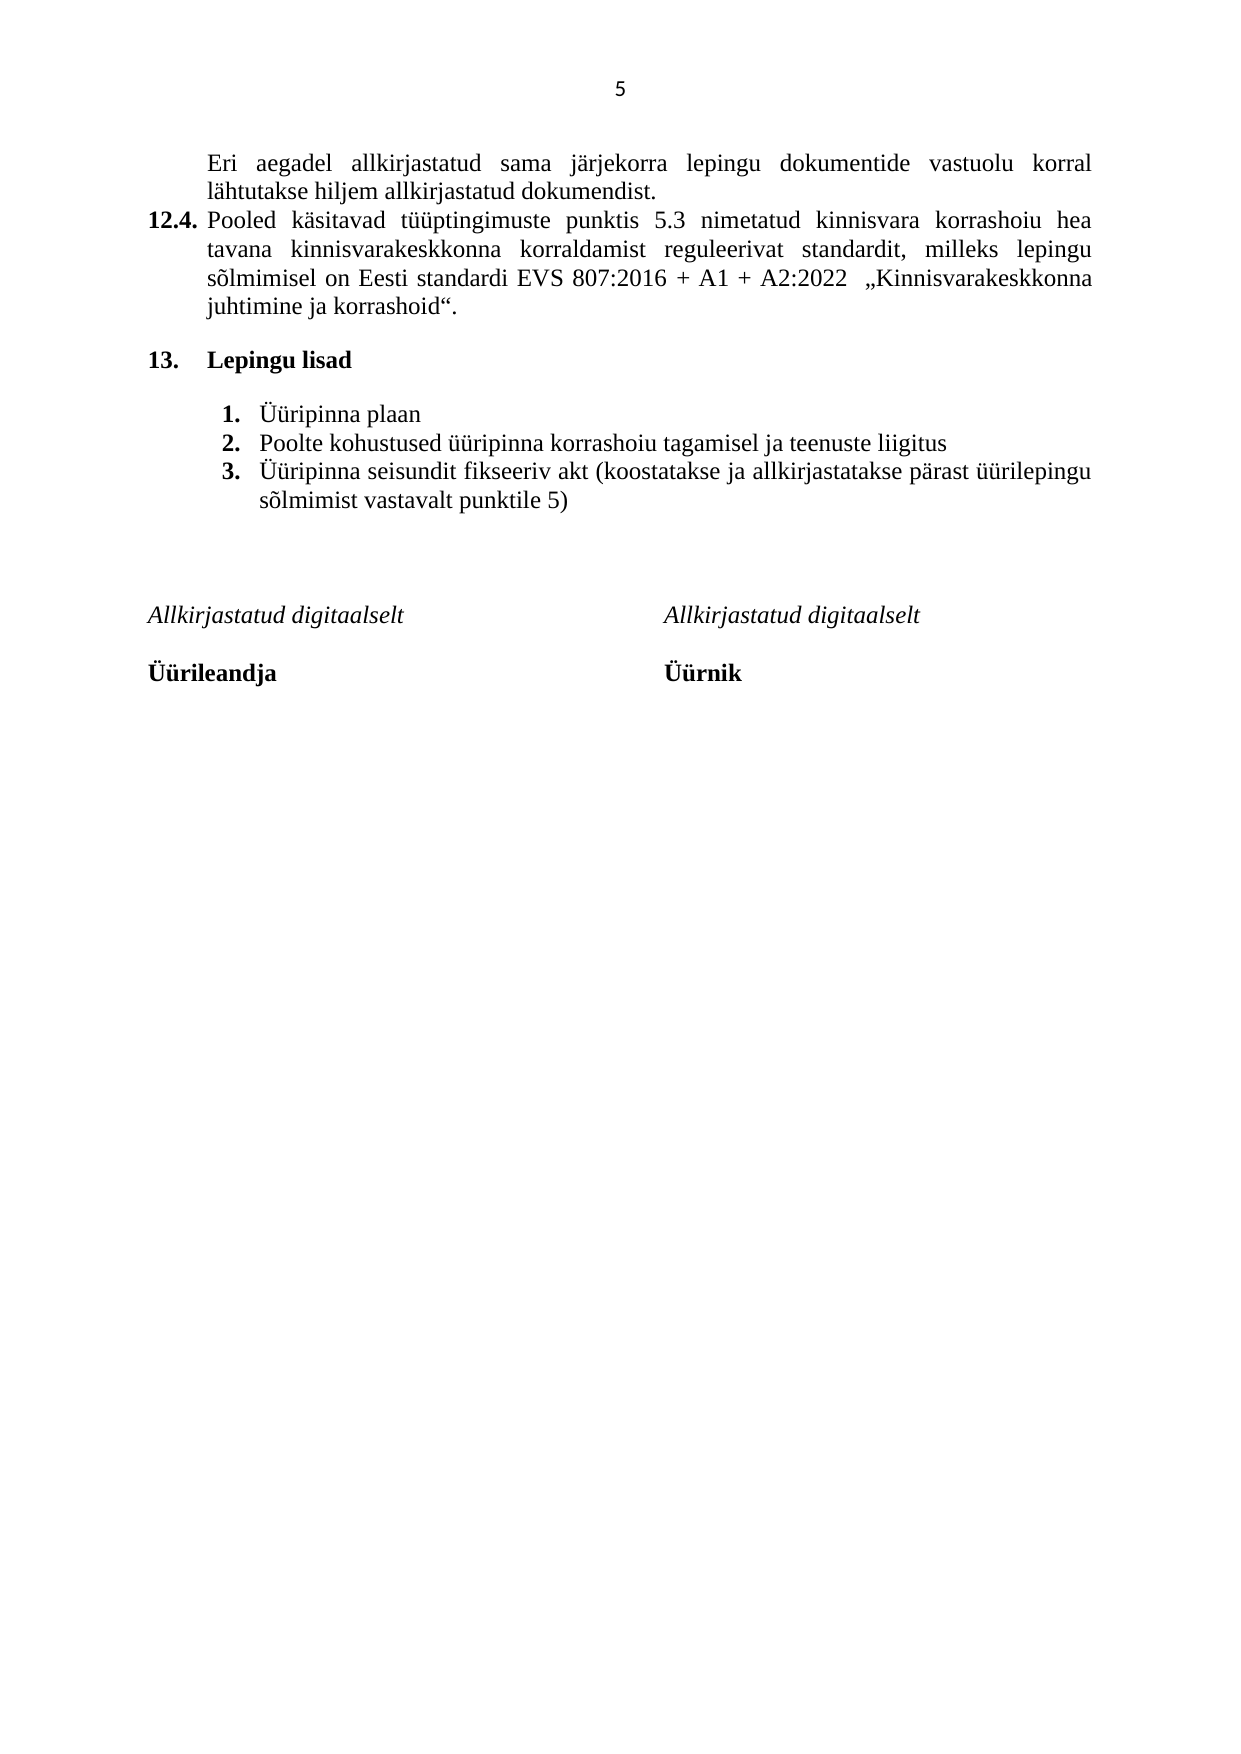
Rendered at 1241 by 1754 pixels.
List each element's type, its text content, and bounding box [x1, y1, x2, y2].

list Lepingu lisad [148, 345, 1092, 374]
list Üüripinna plaan [222, 399, 1092, 428]
list Üüripinna seisundit fikseeriv akt (koostatakse ja allkirjastatakse pärast üürilepingu sõlmimist vastavalt punktile 5) [222, 456, 1092, 514]
text Üürileandja Üürnik [148, 658, 1092, 686]
text Allkirjastatud digitaalselt Allkirjastatud digitaalselt [148, 600, 1092, 629]
list Pooled käsitavad tüüptingimuste punktis 5.3 nimetatud kinnisvara korrashoiu hea tavana kinnisvarakeskkonna korraldamist reguleerivat standardit, milleks lepingu sõlmimisel on Eesti standardi EVS 807:2016 + A1 + A2:2022 „Kinnisvarakeskkonna juhtimine ja korrashoid“. [148, 205, 1092, 320]
text Eri aegadel allkirjastatud sama järjekorra lepingu dokumentide vastuolu korral lähtutakse hiljem allkirjastatud dokumendist. [207, 148, 1092, 205]
list Poolte kohustused üüripinna korrashoiu tagamisel ja teenuste liigitus [222, 428, 1092, 456]
